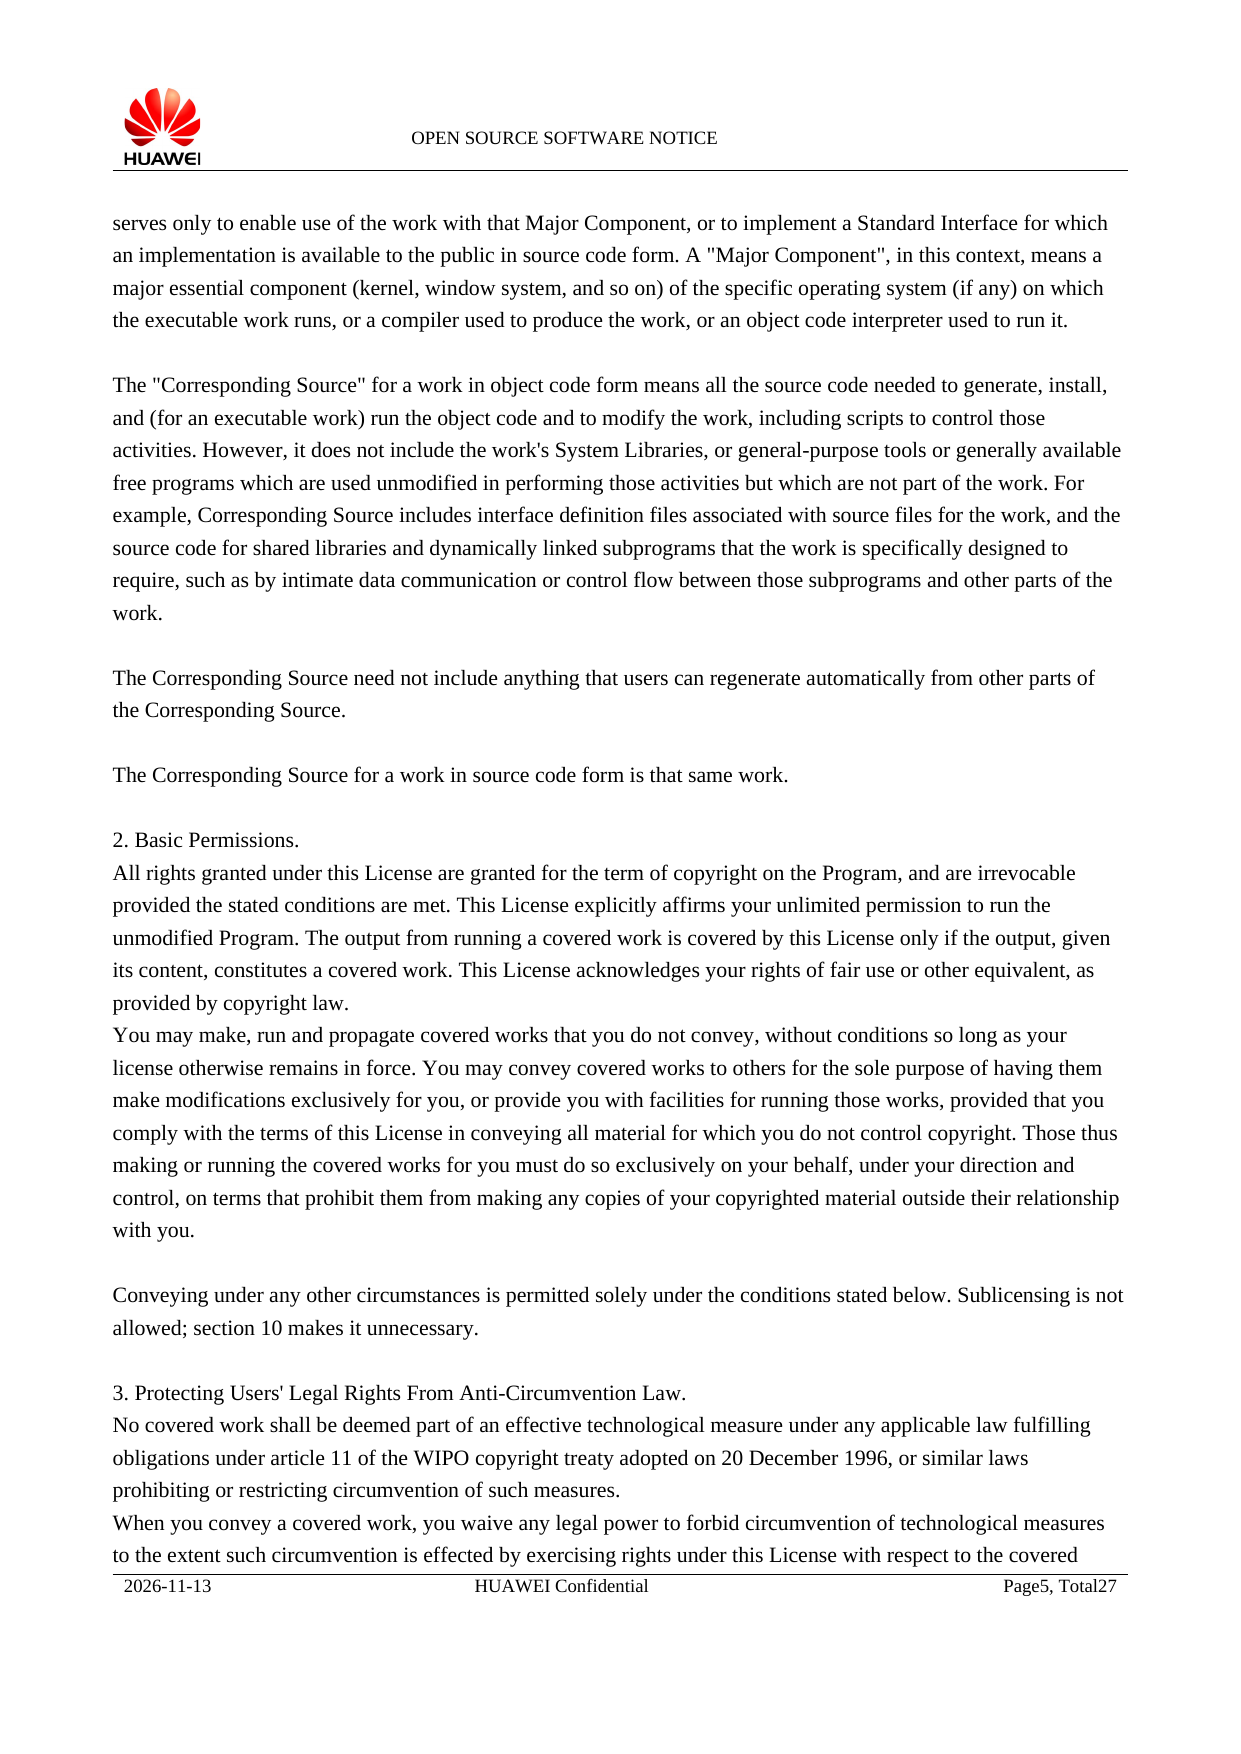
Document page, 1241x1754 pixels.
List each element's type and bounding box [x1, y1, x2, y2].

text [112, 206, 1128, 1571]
picture [124, 88, 201, 165]
